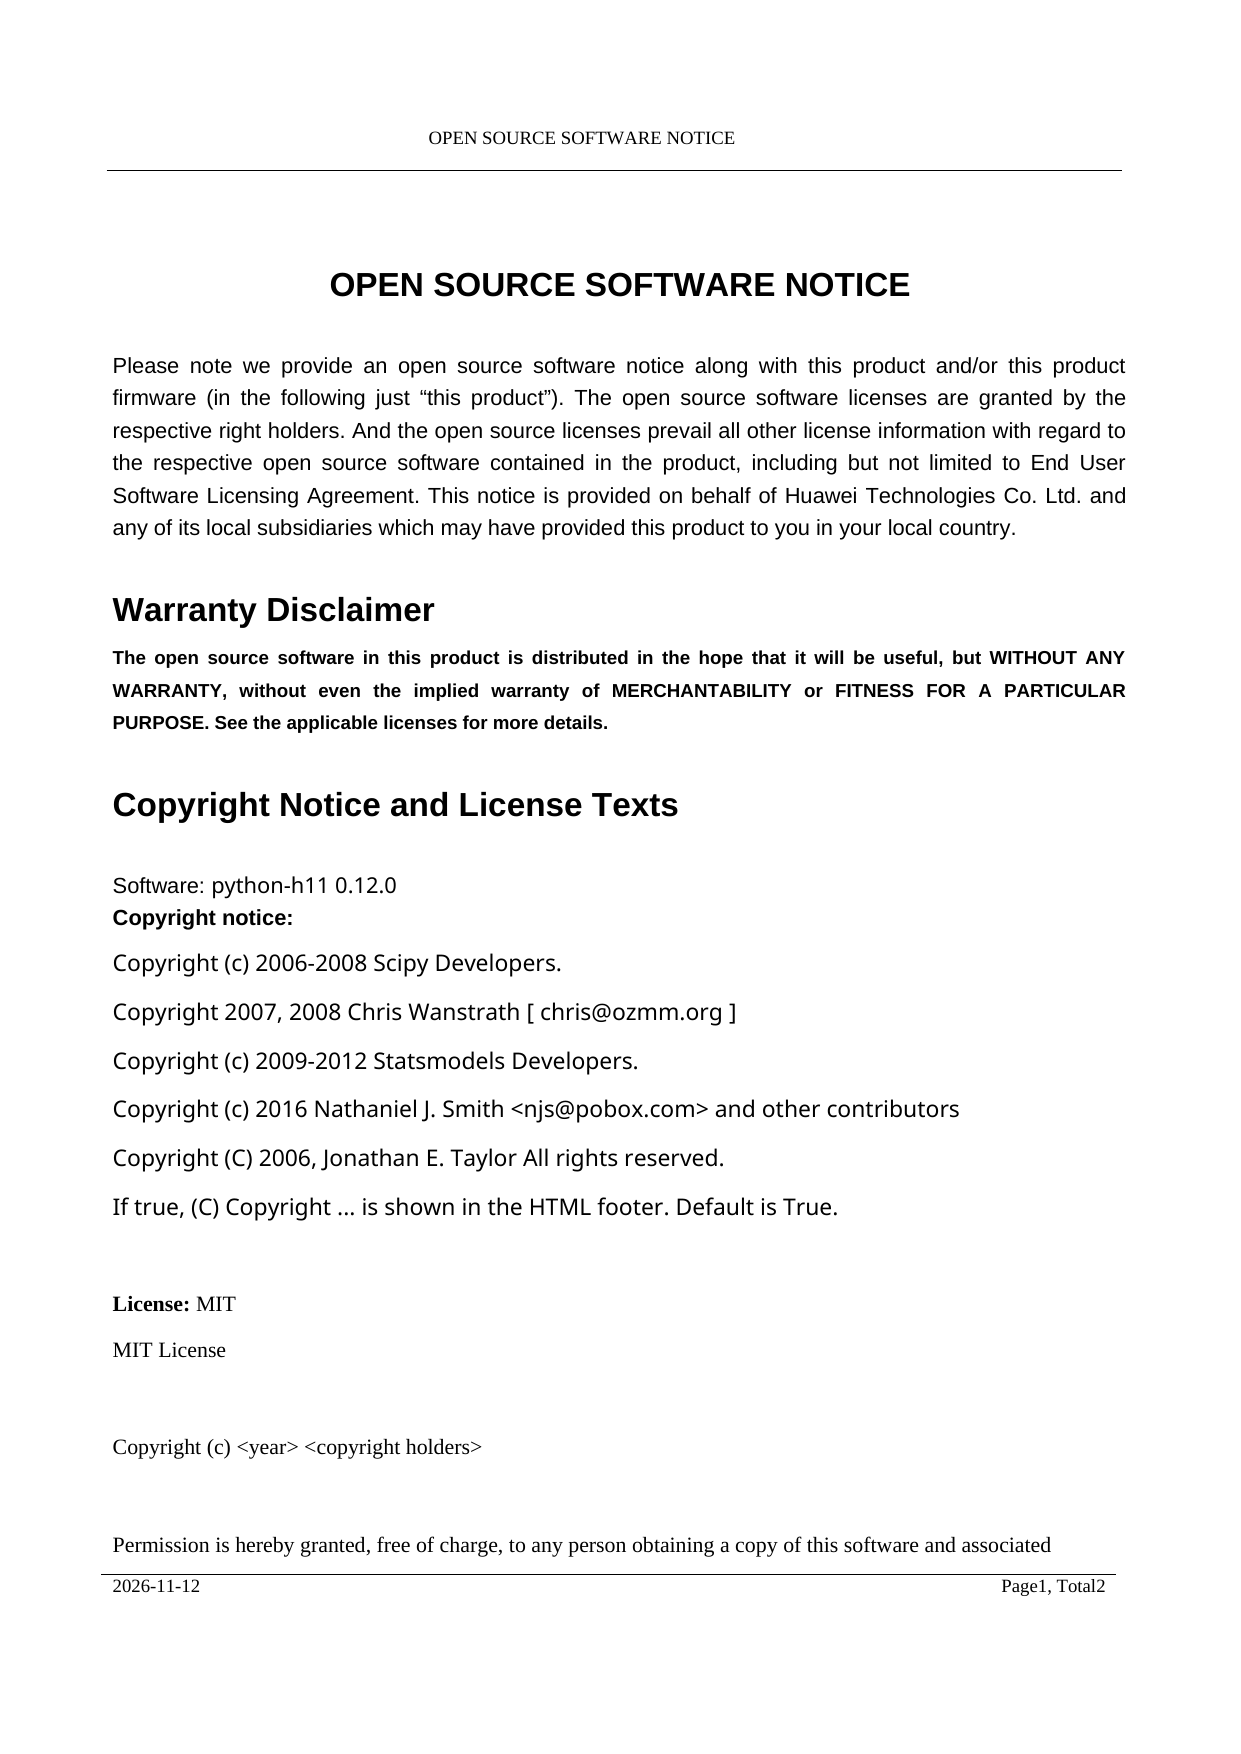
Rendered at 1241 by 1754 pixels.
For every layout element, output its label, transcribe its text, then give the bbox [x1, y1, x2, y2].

text Warranty Disclaimer [112, 576, 1128, 641]
text Please note we provide an open source software notice along with this product and/or this product firmware (in the following just “this product”). The open source software licenses are granted by the respective right holders. And the open source licenses prevail all other license information with regard to the respective open source software contained in the product, including but not limited to End User Software Licensing Agreement. This notice is provided on behalf of Huawei Technologies Co. Ltd. and any of its local subsidiaries which may have provided this product to you in your local country. [112, 349, 1128, 544]
text Software: python-h11 0.12.0 [112, 869, 1128, 901]
text OPEN SOURCE SOFTWARE NOTICE [112, 251, 1128, 316]
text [112, 1333, 1128, 1560]
text Copyright (c) 2006-2008 Scipy Developers. Copyright 2007, 2008 Chris Wanstrath [ chris@ozmm.org ] Copyright (c) 2009-2012 Statsmodels Developers. Copyright (c) 2016 Nathaniel J. Smith <njs@pobox.com> and other contributors Copyright (C) 2006, Jonathan E. Taylor All rights reserved. If true, (C) Copyright ... is shown in the HTML footer. Default is True. [112, 947, 1128, 1272]
text Copyright notice: [112, 901, 1128, 934]
text Copyright Notice and License Texts [112, 771, 1128, 836]
text License: MIT [112, 1288, 1128, 1320]
text The open source software in this product is distributed in the hope that it will be useful, but WITHOUT ANY WARRANTY, without even the implied warranty of MERCHANTABILITY or FITNESS FOR A PARTICULAR PURPOSE. See the applicable licenses for more details. [112, 641, 1128, 739]
